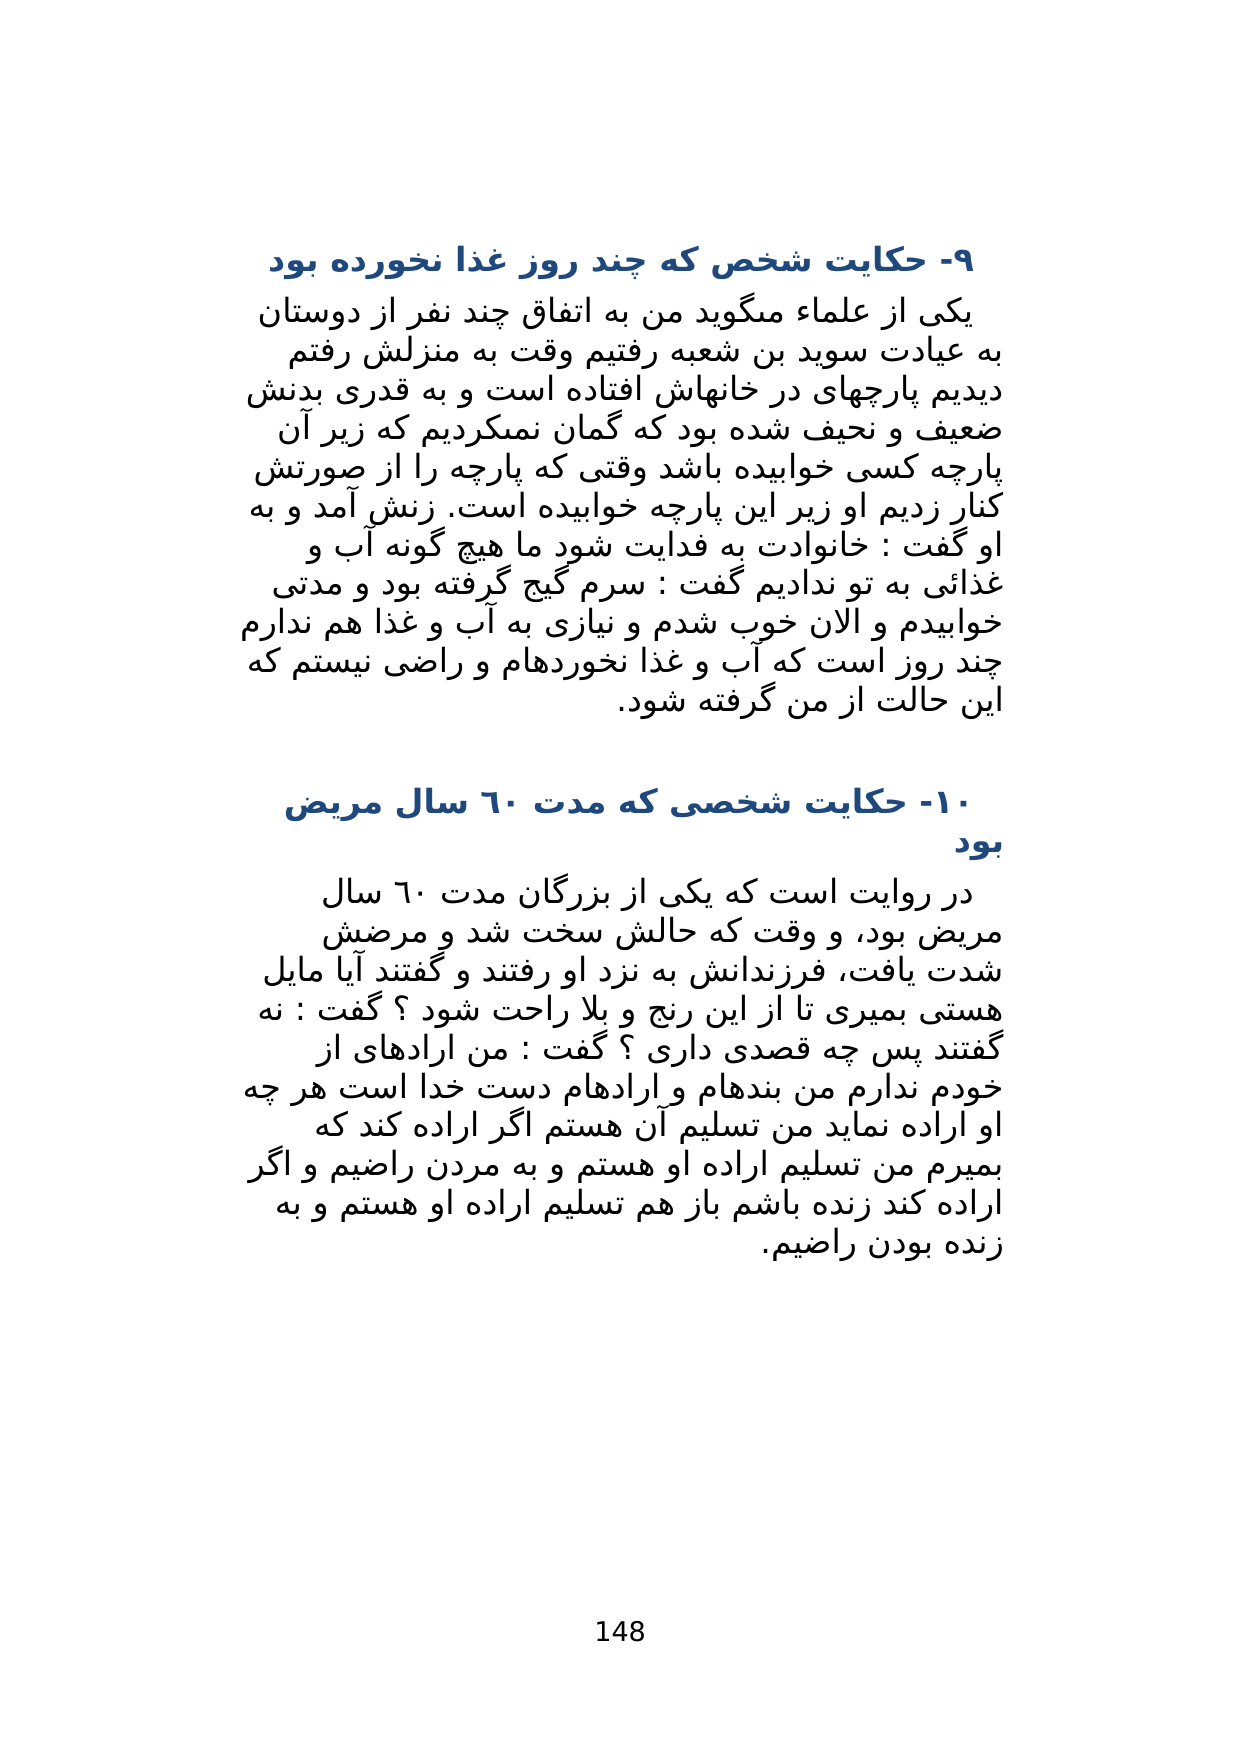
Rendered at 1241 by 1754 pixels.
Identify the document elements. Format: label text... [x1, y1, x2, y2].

text در روايت است كه يكى از بزرگان مدت ٦٠ سال مريض بود، و وقت كه حالش سخت شد و مرضش شدت يافت، فرزندانش به نزد او رفتند و گفتند آيا مايل هستى بميرى تا از اين رنج و بلا راحت شود ؟ گفت : نه گفتند پس چه قصدى دارى ؟ گفت : من اراده‏اى از خودم ندارم من بنده‏ام و اراده‏ام دست خدا است هر چه او اراده نمايد من تسليم آن هستم اگر اراده كند كه بميرم من تسليم اراده او هستم و به مردن راضيم و اگر اراده كند زنده باشم باز هم تسليم اراده او هستم و به زنده بودن راضيم. [236, 873, 1004, 1261]
subtitle ٩- حكايت شخص كه چند روز غذا نخورده بود [236, 241, 1004, 279]
subtitle ١٠- حكايت شخصى كه مدت ٦٠ سال مريض بود [236, 783, 1004, 860]
text يكى از علماء مى‏گويد من به اتفاق چند نفر از دوستان به عيادت سويد بن شعبه رفتيم وقت به منزلش رفتم ديديم پارچه‏اى در خانه‏اش افتاده است و به قدرى بدنش ضعيف و نحيف شده بود كه گمان نمى‏كرديم كه زير آن پارچه كسى خوابيده باشد وقتى كه پارچه را از صورتش كنار زديم او زير اين پارچه خوابيده است. زنش آمد و به او گفت : خانوادت به فدايت شود ما هيچ گونه آب و غذائى به تو نداديم گفت : سرم گيج گرفته بود و مدتى خوابيدم و الان خوب شدم و نيازى به آب و غذا هم ندارم چند روز است كه آب و غذا نخورده‏ام و راضى نيستم كه اين حالت از من گرفته شود. [236, 292, 1004, 719]
